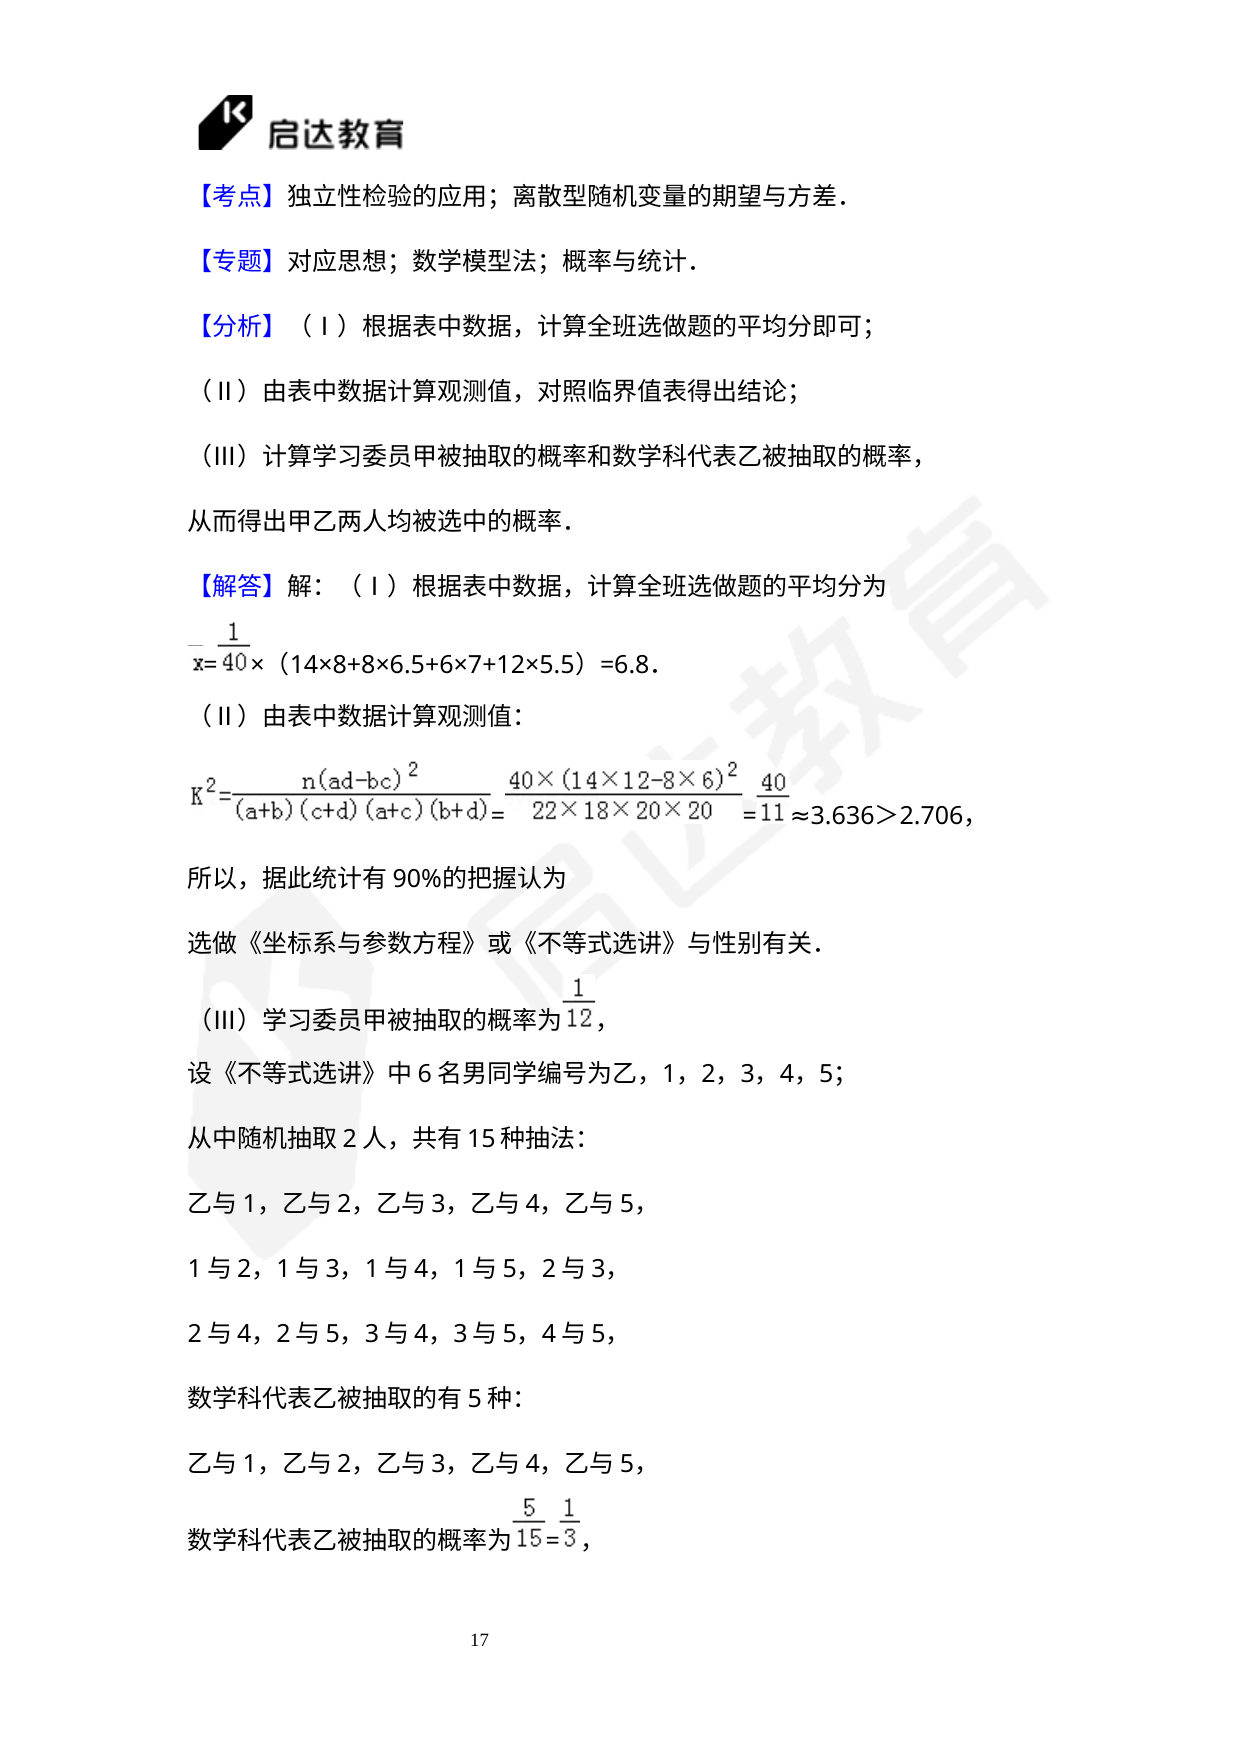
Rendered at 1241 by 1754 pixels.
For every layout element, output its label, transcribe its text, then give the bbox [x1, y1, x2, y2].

picture [559, 1494, 580, 1550]
text 从中随机抽取2人，共有15种抽法： [187, 1104, 1053, 1169]
text （Ⅱ）由表中数据计算观测值，对照临界值表得出结论； [187, 357, 1053, 422]
text 数学科代表乙被抽取的概率为=， [187, 1494, 1053, 1559]
picture [512, 1494, 546, 1550]
picture [198, 95, 404, 150]
text （Ⅲ）学习委员甲被抽取的概率为， [187, 974, 1053, 1039]
text 选做《坐标系与参数方程》或《不等式选讲》与性别有关． [187, 909, 1053, 974]
text 【解答】解：（Ⅰ）根据表中数据，计算全班选做题的平均分为 [187, 552, 1053, 617]
text =×（14×8+8×6.5+6×7+12×5.5）=6.8． [187, 617, 1053, 682]
picture [187, 645, 204, 674]
picture [187, 760, 491, 824]
text 2与4，2与5，3与4，3与5，4与5， [187, 1299, 1053, 1364]
text 【分析】（Ⅰ）根据表中数据，计算全班选做题的平均分即可； [187, 292, 1053, 357]
text （Ⅲ）计算学习委员甲被抽取的概率和数学科代表乙被抽取的概率， [187, 422, 1053, 487]
picture [505, 760, 743, 824]
text 设《不等式选讲》中6名男同学编号为乙，1，2，3，4，5； [187, 1039, 1053, 1104]
text 乙与1，乙与2，乙与3，乙与4，乙与5， [187, 1169, 1053, 1234]
text 数学科代表乙被抽取的有5种： [187, 1364, 1053, 1429]
text 【专题】对应思想；数学模型法；概率与统计． [187, 227, 1053, 292]
text 乙与1，乙与2，乙与3，乙与4，乙与5， [187, 1429, 1053, 1494]
text 1与2，1与3，1与4，1与5，2与3， [187, 1234, 1053, 1299]
text 从而得出甲乙两人均被选中的概率． [187, 487, 1053, 552]
text 【考点】独立性检验的应用；离散型随机变量的期望与方差． [187, 162, 1053, 227]
picture [217, 618, 251, 674]
picture [562, 974, 596, 1030]
text 所以，据此统计有90%的把握认为 [187, 844, 1053, 909]
picture [756, 769, 790, 824]
text （Ⅱ）由表中数据计算观测值： [187, 682, 1053, 747]
